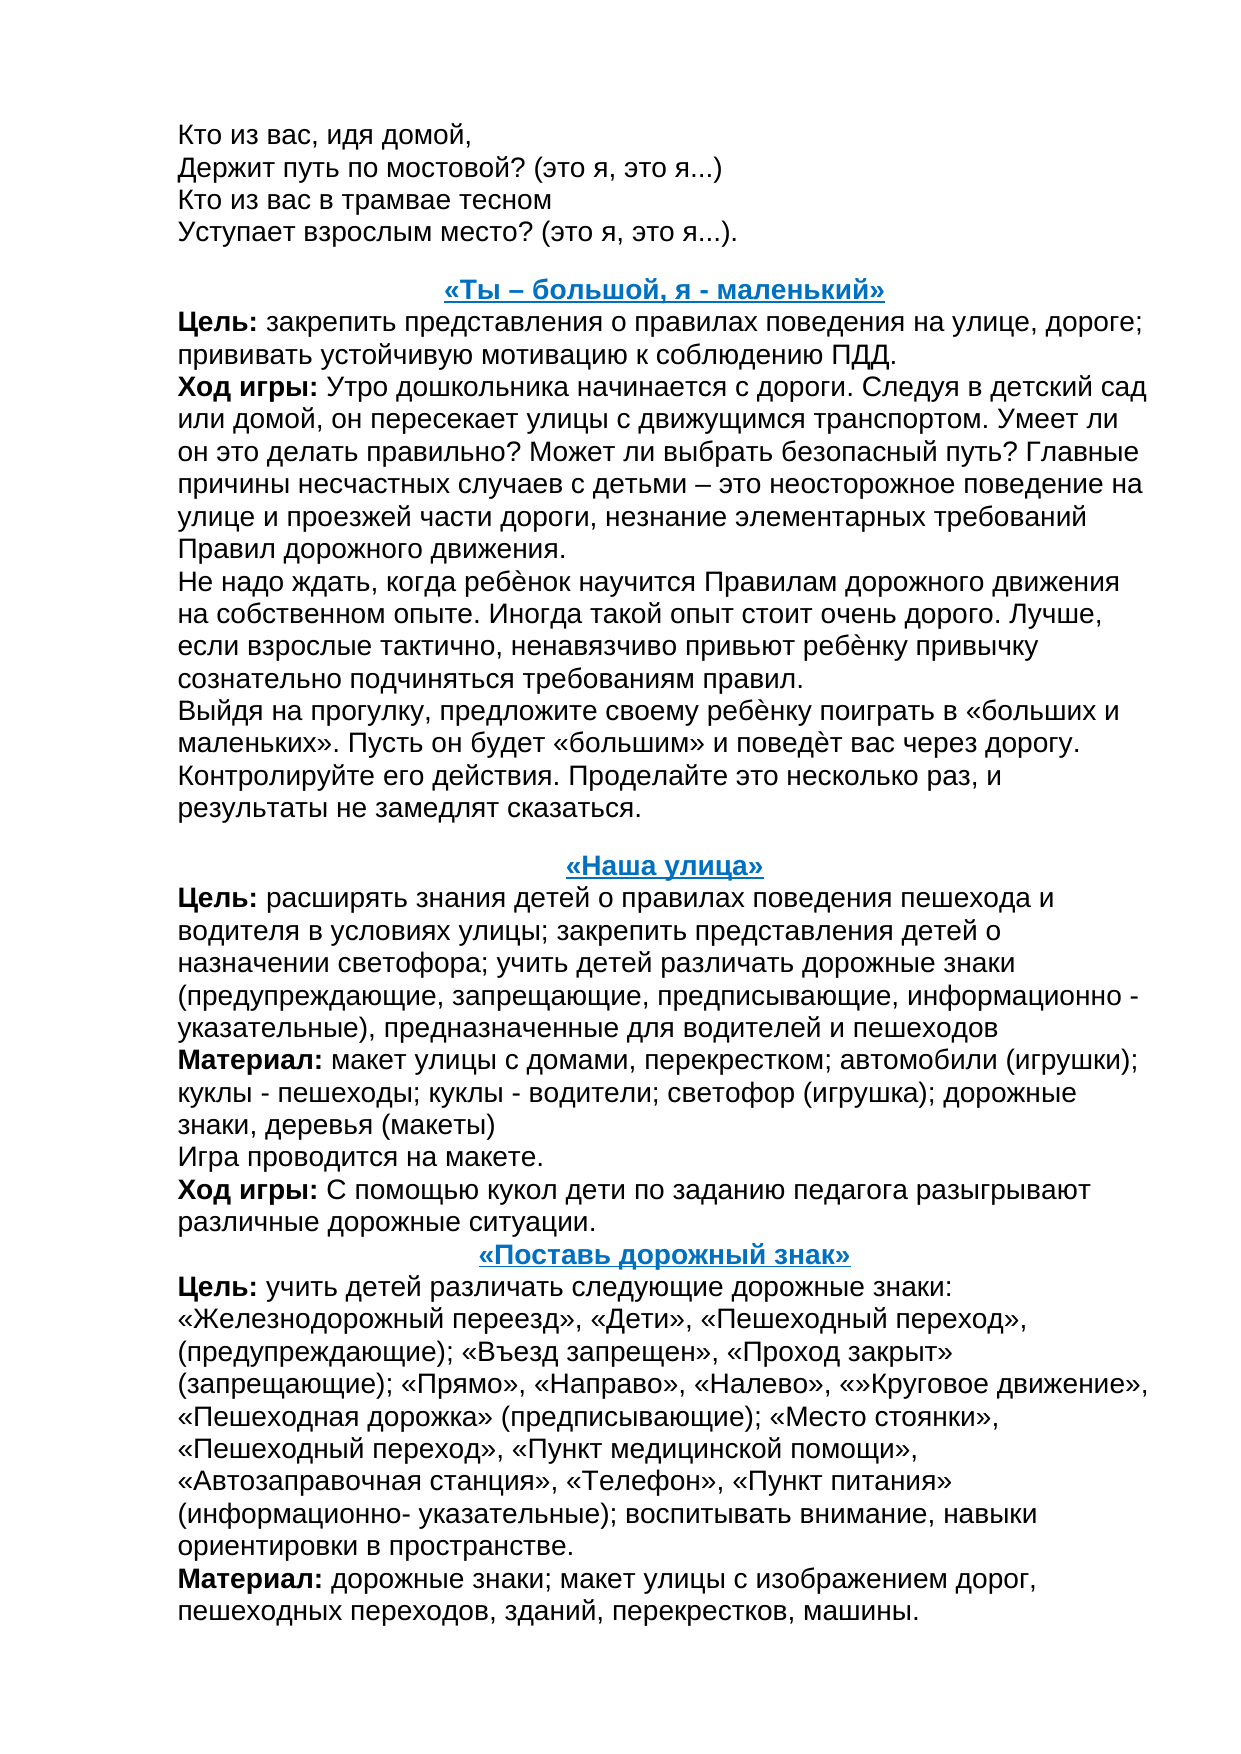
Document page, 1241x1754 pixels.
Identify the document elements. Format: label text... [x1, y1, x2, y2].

text Не надо ждать, когда ребѐнок научится Правилам дорожного движения на собственном опыте. Иногда такой опыт стоит очень дорого. Лучше, если взрослые тактично, ненавязчиво привьют ребѐнку привычку сознательно подчиняться требованиям правил. [177, 564, 1152, 694]
text Цель: учить детей различать следующие дорожные знаки: «Железнодорожный переезд», «Дети», «Пешеходный переход», (предупреждающие); «Въезд запрещен», «Проход закрыт» (запрещающие); «Прямо», «Направо», «Налево», «»Круговое движение», «Пешеходная дорожка» (предписывающие); «Место стоянки», «Пешеходный переход», «Пункт медицинской помощи», «Автозаправочная станция», «Телефон», «Пункт питания» (информационно- указательные); воспитывать внимание, навыки ориентировки в пространстве. [177, 1270, 1152, 1562]
text Материал: макет улицы с домами, перекрестком; автомобили (игрушки); куклы - пешеходы; куклы - водители; светофор (игрушка); дорожные знаки, деревья (макеты) [177, 1043, 1152, 1140]
text Цель: закрепить представления о правилах поведения на улице, дороге; прививать устойчивую мотивацию к соблюдению ПДД. [177, 305, 1152, 370]
text «Наша улица» [177, 849, 1152, 881]
text Кто из вас в трамвае тесном [177, 183, 1152, 215]
text Кто из вас, идя домой, [177, 118, 1152, 151]
text Уступает взрослым место? (это я, это я...). [177, 215, 1152, 248]
text Выйдя на прогулку, предложите своему ребѐнку поиграть в «больших и маленьких». Пусть он будет «большим» и поведѐт вас через дорогу. Контролируйте его действия. Проделайте это несколько раз, и результаты не замедлят сказаться. [177, 694, 1152, 824]
text «Поставь дорожный знак» [177, 1238, 1152, 1270]
text Держит путь по мостовой? (это я, это я...) [177, 151, 1152, 183]
text Ход игры: С помощью кукол дети по заданию педагога разыгрывают различные дорожные ситуации. [177, 1173, 1152, 1238]
text Материал: дорожные знаки; макет улицы с изображением дорог, пешеходных переходов, зданий, перекрестков, машины. [177, 1562, 1152, 1626]
text «Ты – большой, я - маленький» [177, 273, 1152, 305]
text Цель: расширять знания детей о правилах поведения пешехода и водителя в условиях улицы; закрепить представления детей о назначении светофора; учить детей различать дорожные знаки (предупреждающие, запрещающие, предписывающие, информационно - указательные), предназначенные для водителей и пешеходов [177, 881, 1152, 1043]
text Ход игры: Утро дошкольника начинается с дороги. Следуя в детский сад или домой, он пересекает улицы с движущимся транспортом. Умеет ли он это делать правильно? Может ли выбрать безопасный путь? Главные причины несчастных случаев с детьми – это неосторожное поведение на улице и проезжей части дороги, незнание элементарных требований Правил дорожного движения. [177, 370, 1152, 564]
text Игра проводится на макете. [177, 1140, 1152, 1173]
